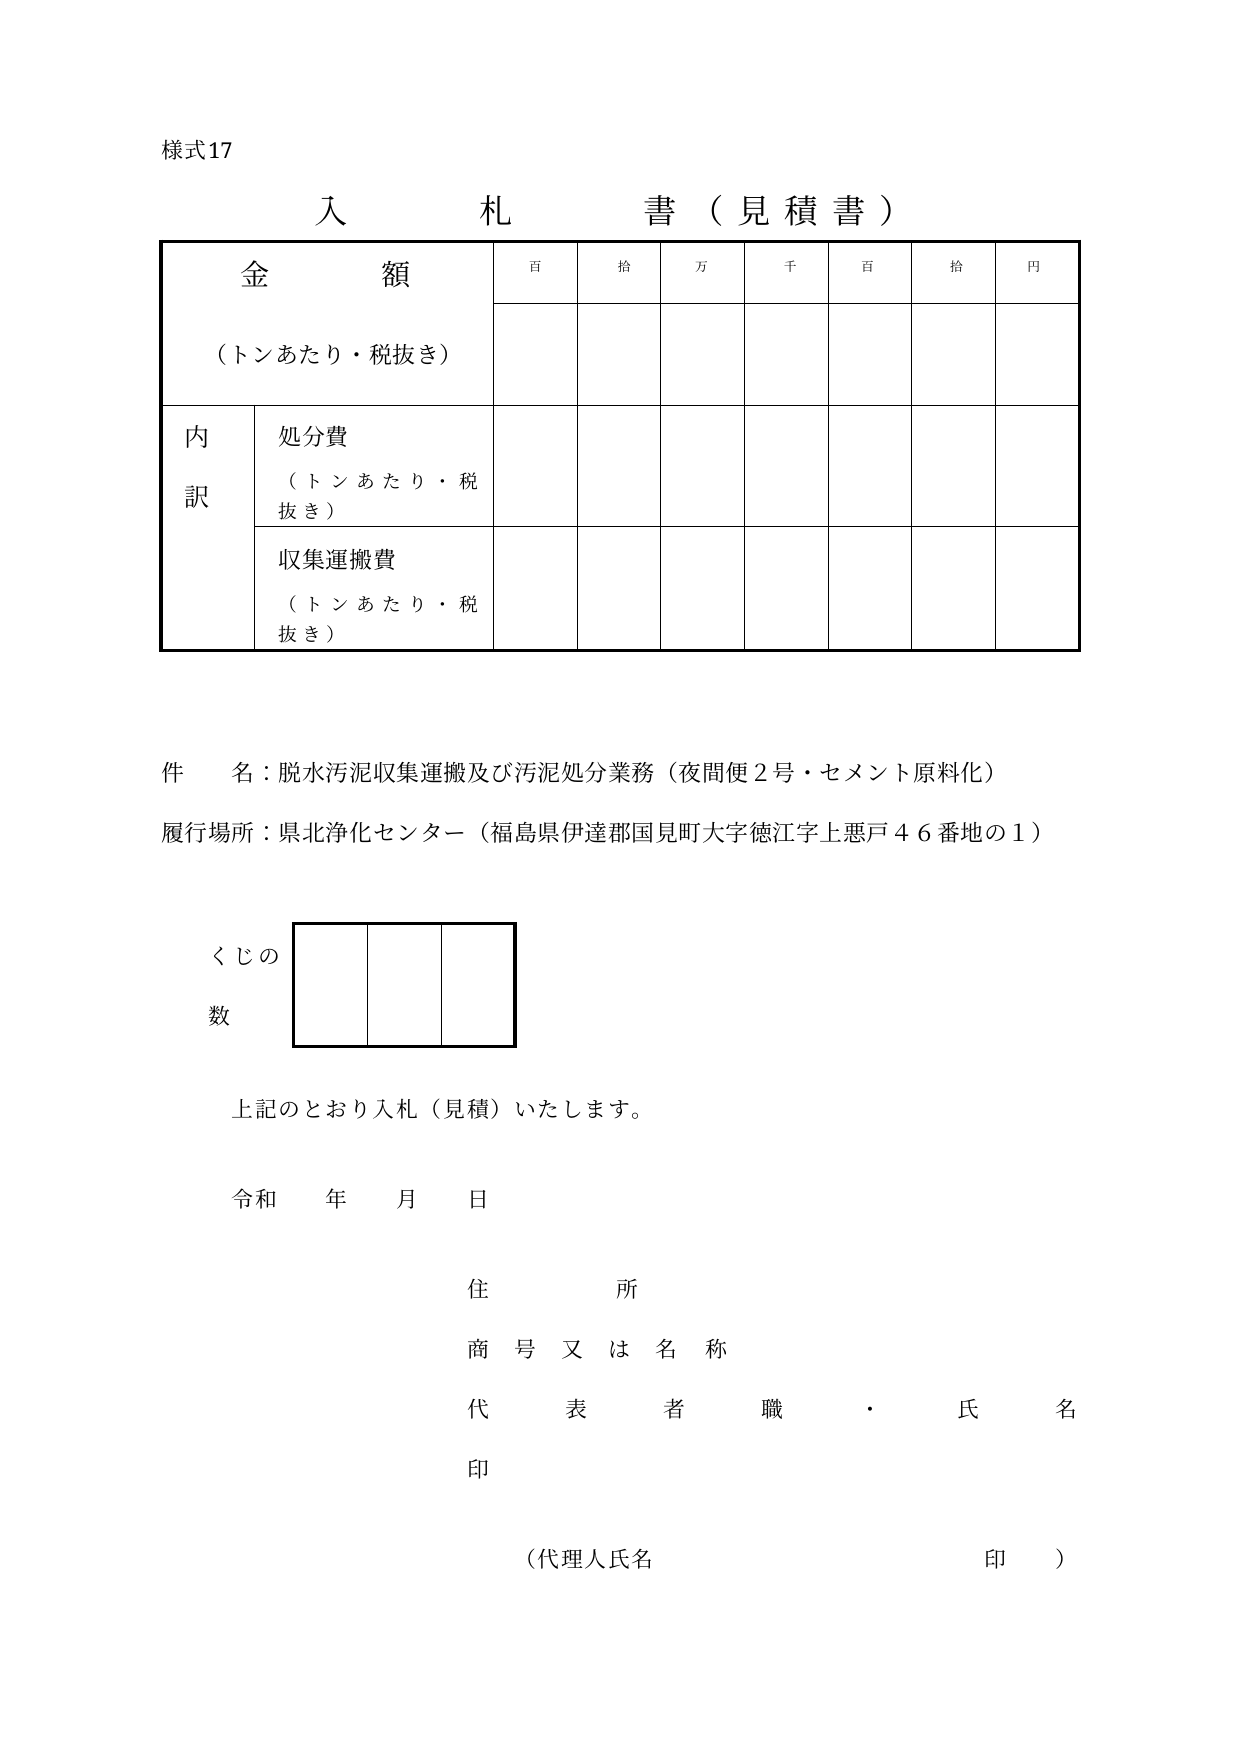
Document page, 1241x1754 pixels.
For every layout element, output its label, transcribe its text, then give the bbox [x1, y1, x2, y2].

table_cell [996, 527, 1078, 649]
table_cell [661, 304, 744, 404]
text 件 名：脱水汚泥収集運搬及び汚泥処分業務（夜間便２号・セメント原料化） [161, 742, 1079, 802]
table_header 円 [996, 243, 1078, 303]
table_cell [578, 304, 660, 404]
table_header くじの数 [183, 922, 292, 1045]
text 履行場所：県北浄化センター（福島県伊達郡国見町大字徳江字上悪戸４６番地の１） [161, 802, 1079, 862]
text 上記のとおり入札（見積）いたします。 [222, 1078, 1079, 1138]
table_header 拾 [578, 243, 660, 303]
text 住所 [448, 1258, 1079, 1318]
table_cell [578, 406, 660, 526]
text （代理人氏名 印 ） [509, 1528, 1079, 1588]
table_cell [829, 406, 911, 526]
table_header [368, 925, 441, 1045]
table_cell [912, 527, 995, 649]
table_cell [912, 406, 995, 526]
text 代表者職・氏名 印 [448, 1378, 1079, 1498]
table_header [442, 925, 513, 1045]
table_header 金 額 （トンあたり・税抜き） [163, 243, 493, 404]
table_cell [494, 406, 577, 526]
table_cell [829, 527, 911, 649]
table_cell [996, 304, 1078, 404]
table_cell 収集運搬費 （トンあたり・税抜き） [255, 527, 493, 649]
table_cell [745, 406, 828, 526]
text 令和 年 月 日 [222, 1168, 1079, 1228]
table_cell [912, 304, 995, 404]
table_cell [661, 406, 744, 526]
table_cell [578, 527, 660, 649]
table_header 百 [494, 243, 577, 303]
table_header [295, 925, 367, 1045]
text 商号又は名称 [448, 1318, 1079, 1378]
table_header 拾 [912, 243, 995, 303]
table_cell 内訳 [163, 406, 254, 649]
table_cell [996, 406, 1078, 526]
table_cell 処分費 （トンあたり・税抜き） [255, 406, 493, 526]
text 入 札 書（見積書） [161, 179, 1079, 239]
table_cell [745, 304, 828, 404]
table_cell [494, 304, 577, 404]
table_cell [745, 527, 828, 649]
table_header 万 [661, 243, 744, 303]
table_header 千 [745, 243, 828, 303]
table_cell [829, 304, 911, 404]
table_header 百 [829, 243, 911, 303]
table_cell [661, 527, 744, 649]
text 様式17 [161, 119, 1079, 179]
table_cell [494, 527, 577, 649]
